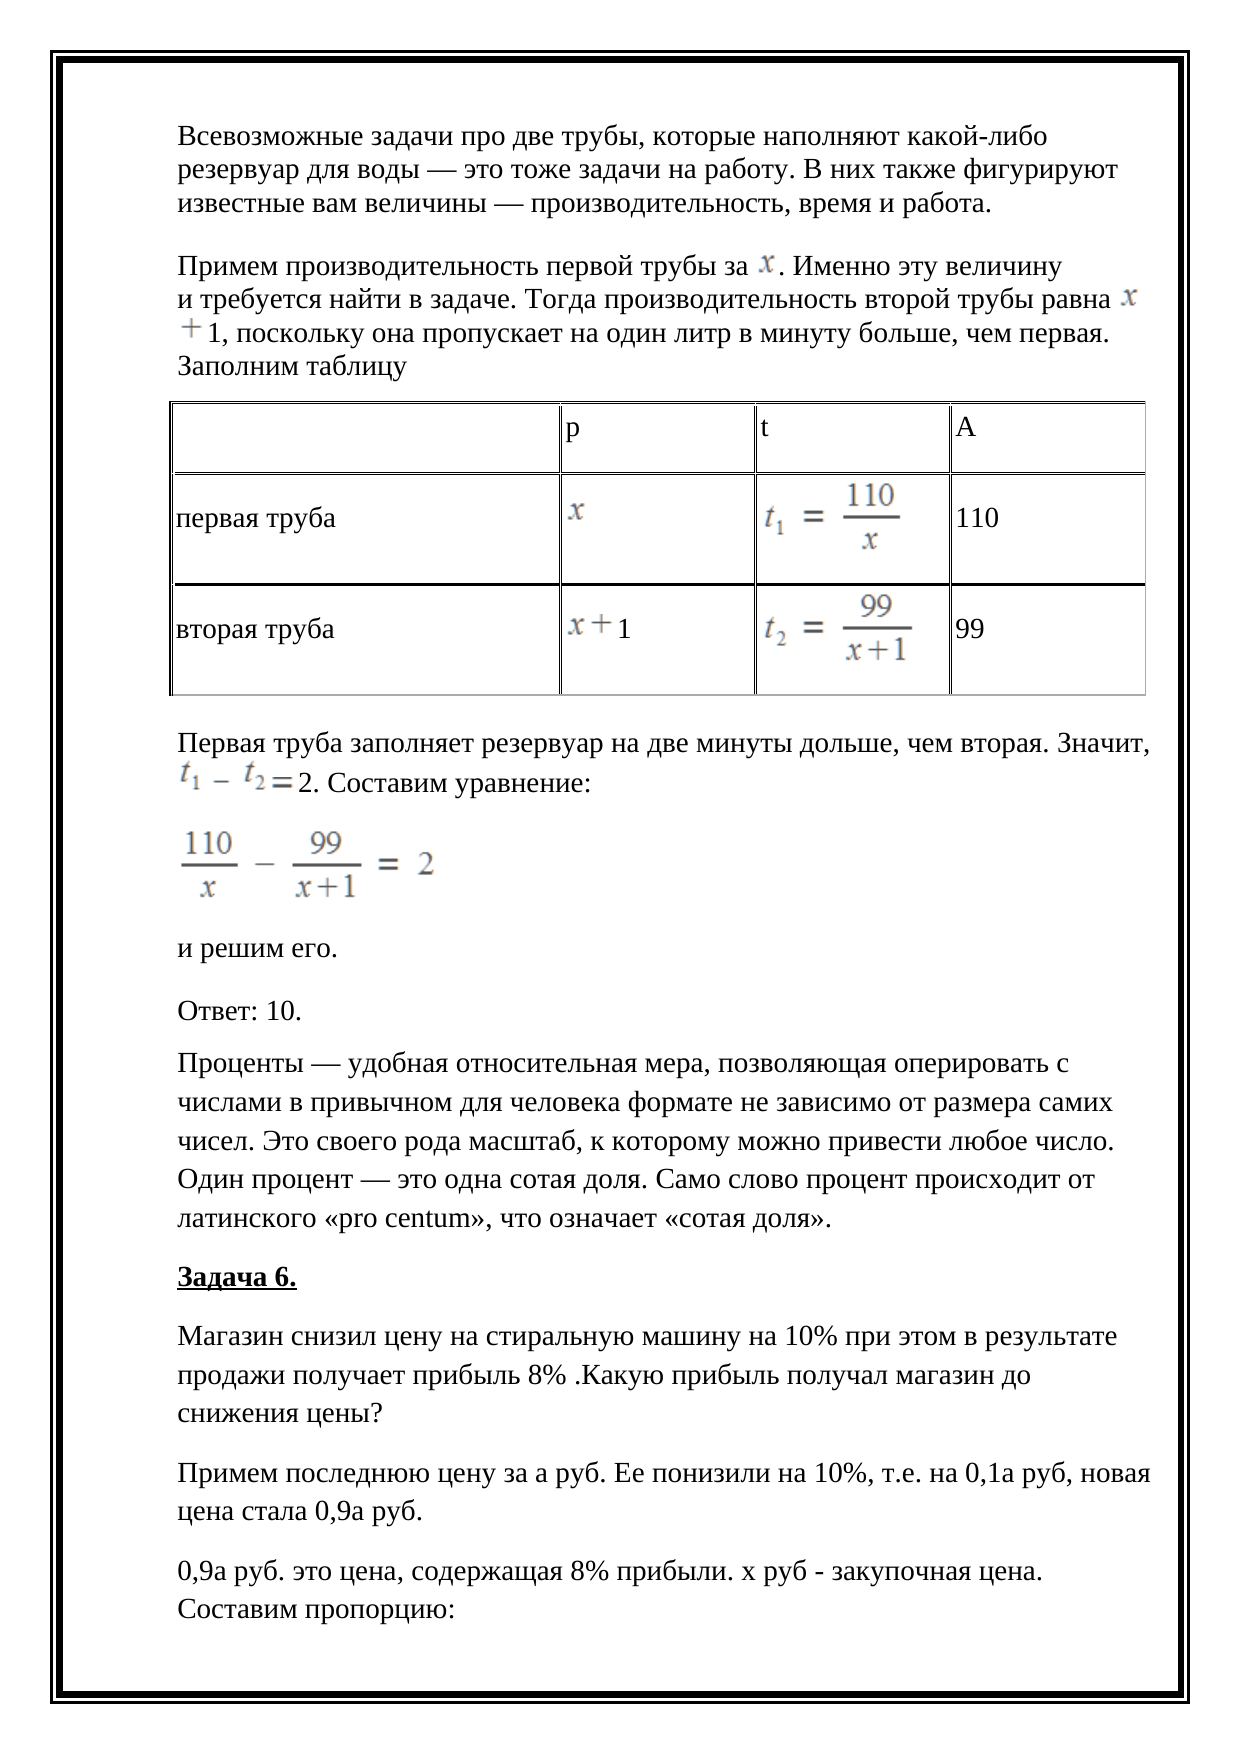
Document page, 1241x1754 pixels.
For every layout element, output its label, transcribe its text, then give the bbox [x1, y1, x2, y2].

picture [177, 318, 207, 343]
picture [760, 590, 917, 665]
table_cell первая труба [171, 472, 561, 583]
picture [565, 614, 617, 638]
table_cell 110 [952, 475, 1145, 583]
table_cell 99 [952, 586, 1145, 694]
text Примем производительность первой трубы за . Именно эту величину и требуется найти в задаче. Тогда производительность второй трубы равна 1, поскольку она пропускает на один литр в минуту больше, чем первая. Заполним таблицу [177, 248, 1152, 382]
picture [760, 479, 904, 554]
picture [209, 777, 235, 793]
table_cell [757, 586, 949, 694]
text Примем последнюю цену за а руб. Ее понизили на 10%, т.е. на 0,1а руб, новая цена стала 0,9а руб. [177, 1455, 1152, 1527]
text Проценты — удобная относительная мера, позволяющая оперировать с числами в привычном для человека формате не зависимо от размера самих чисел. Это своего рода масштаб, к которому можно привести любое число. Один процент — это одна сотая доля. Само слово процент происходит от латинского «pro centum», что означает «сотая доля». [177, 1046, 1152, 1233]
text Первая труба заполняет резервуар на две минуты дольше, чем вторая. Значит, 2. Составим уравнение: [177, 725, 1152, 799]
text 0,9а руб. это цена, содержащая 8% прибыли. х руб - закупочная цена. Составим пропорцию: [177, 1553, 1152, 1625]
picture [565, 502, 588, 523]
text Ответ: 10. [177, 993, 1152, 1027]
table_cell [757, 475, 949, 583]
table_cell [562, 475, 754, 583]
table_header [173, 404, 561, 472]
text Всевозможные задачи про две трубы, которые наполняют какой-либо резервуар для воды — это тоже задачи на работу. В них также фигурируют известные вам величины — производительность, время и работа. [177, 118, 1152, 219]
table_cell вторая труба [171, 583, 559, 694]
table_cell 1 [562, 586, 754, 694]
picture [756, 254, 778, 276]
picture [177, 758, 203, 793]
picture [241, 758, 298, 793]
table_header p [561, 404, 756, 472]
text и решим его. [177, 931, 1152, 964]
text Магазин снизил цену на стиральную машину на 10% при этом в результате продажи получает прибыль 8% .Какую прибыль получал магазин до снижения цены? [177, 1318, 1152, 1429]
text Задача 6. [177, 1259, 1152, 1293]
table_header A [951, 404, 1145, 472]
picture [177, 828, 440, 902]
table_header t [756, 404, 951, 472]
picture [1118, 288, 1141, 309]
